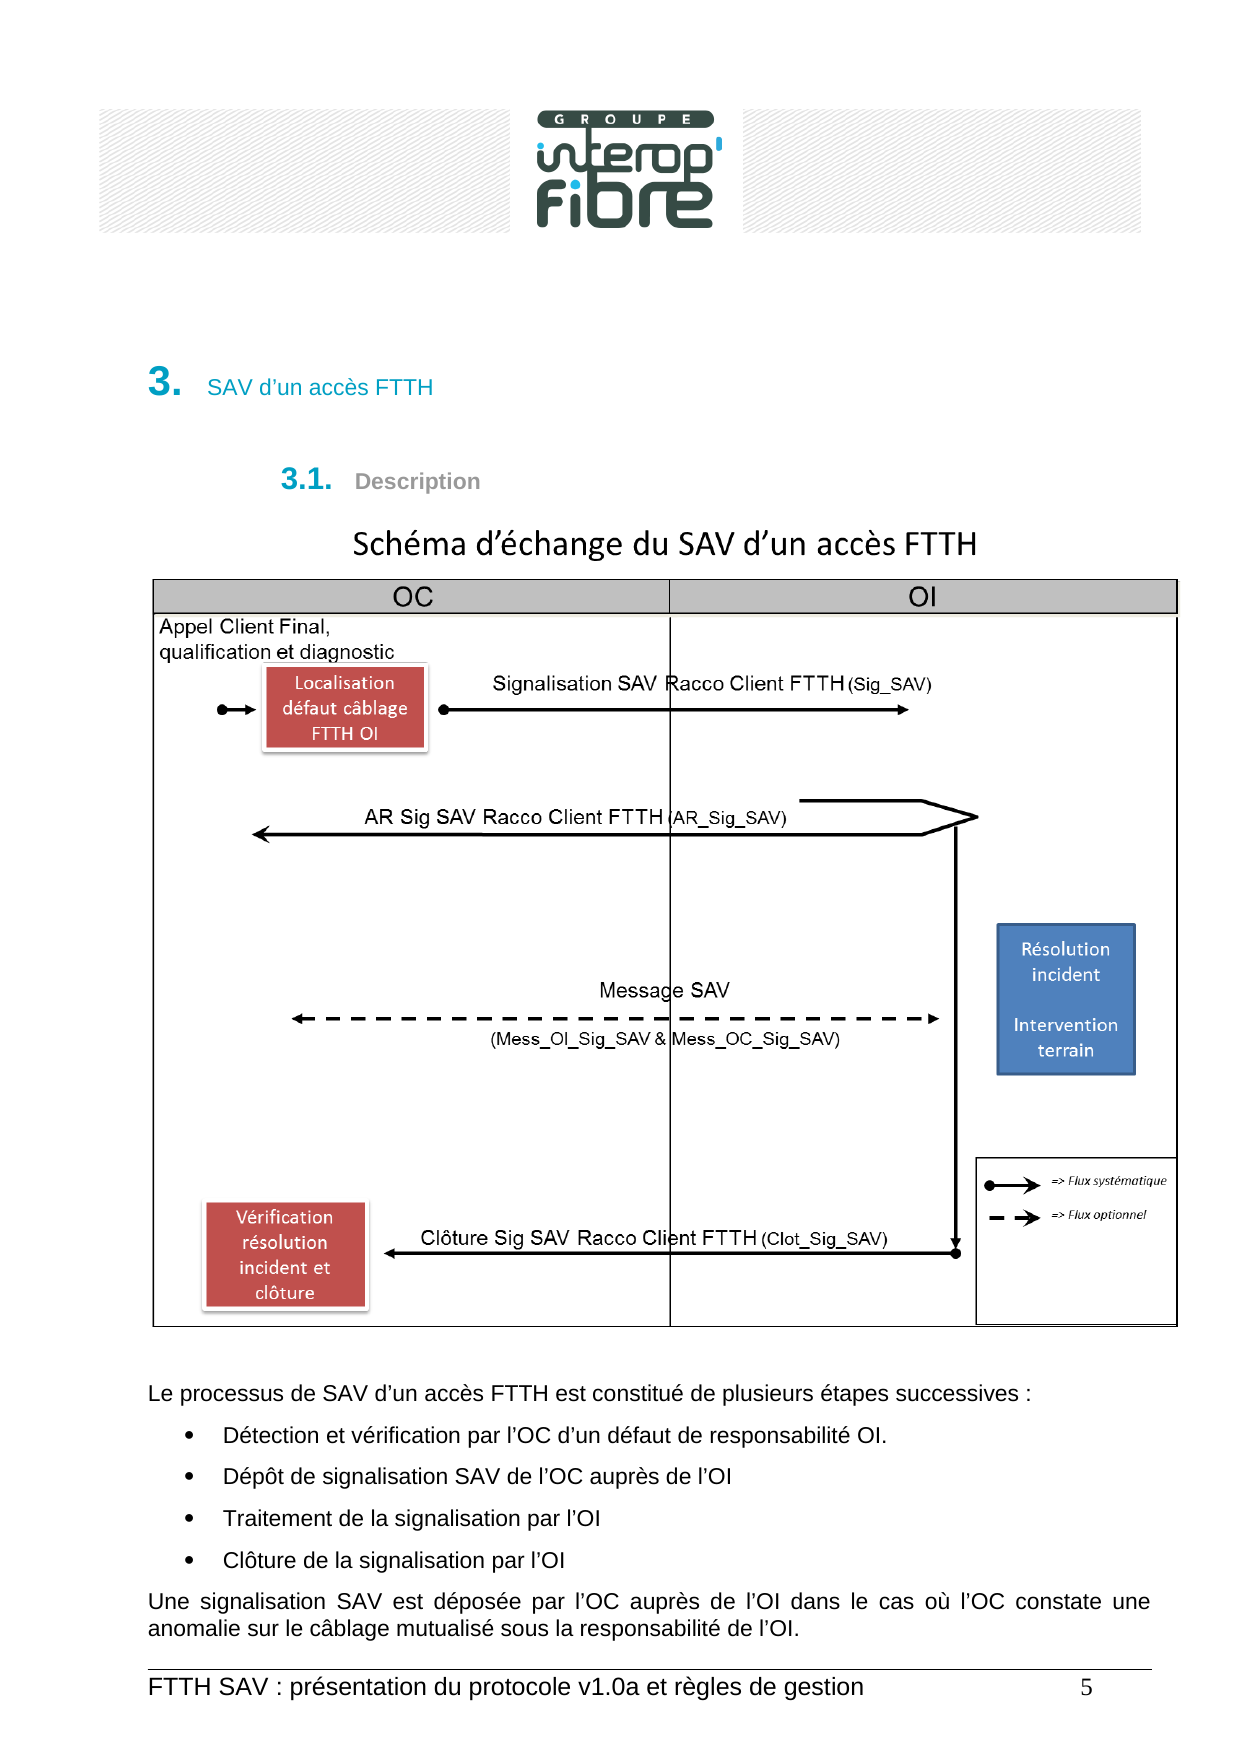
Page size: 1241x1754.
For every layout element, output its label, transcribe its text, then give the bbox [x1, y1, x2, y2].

list Détection et vérification par l’OC d’un défaut de responsabilité OI. [185, 1421, 1152, 1448]
list Traitement de la signalisation par l’OI [185, 1505, 1152, 1532]
text Une signalisation SAV est déposée par l’OC auprès de l’OI dans le cas où l’OC constate une anomalie sur le câblage mutualisé sous la responsabilité de l’OI. [148, 1588, 1152, 1642]
picture [147, 509, 1181, 1327]
subtitle Description [281, 460, 1152, 497]
picture [44, 59, 1195, 280]
subtitle SAV d’un accès FTTH [148, 362, 1152, 403]
list Dépôt de signalisation SAV de l’OC auprès de l’OI [185, 1463, 1152, 1490]
list Clôture de la signalisation par l’OI [185, 1546, 1152, 1573]
text Le processus de SAV d’un accès FTTH est constitué de plusieurs étapes successives : [148, 1380, 1152, 1407]
